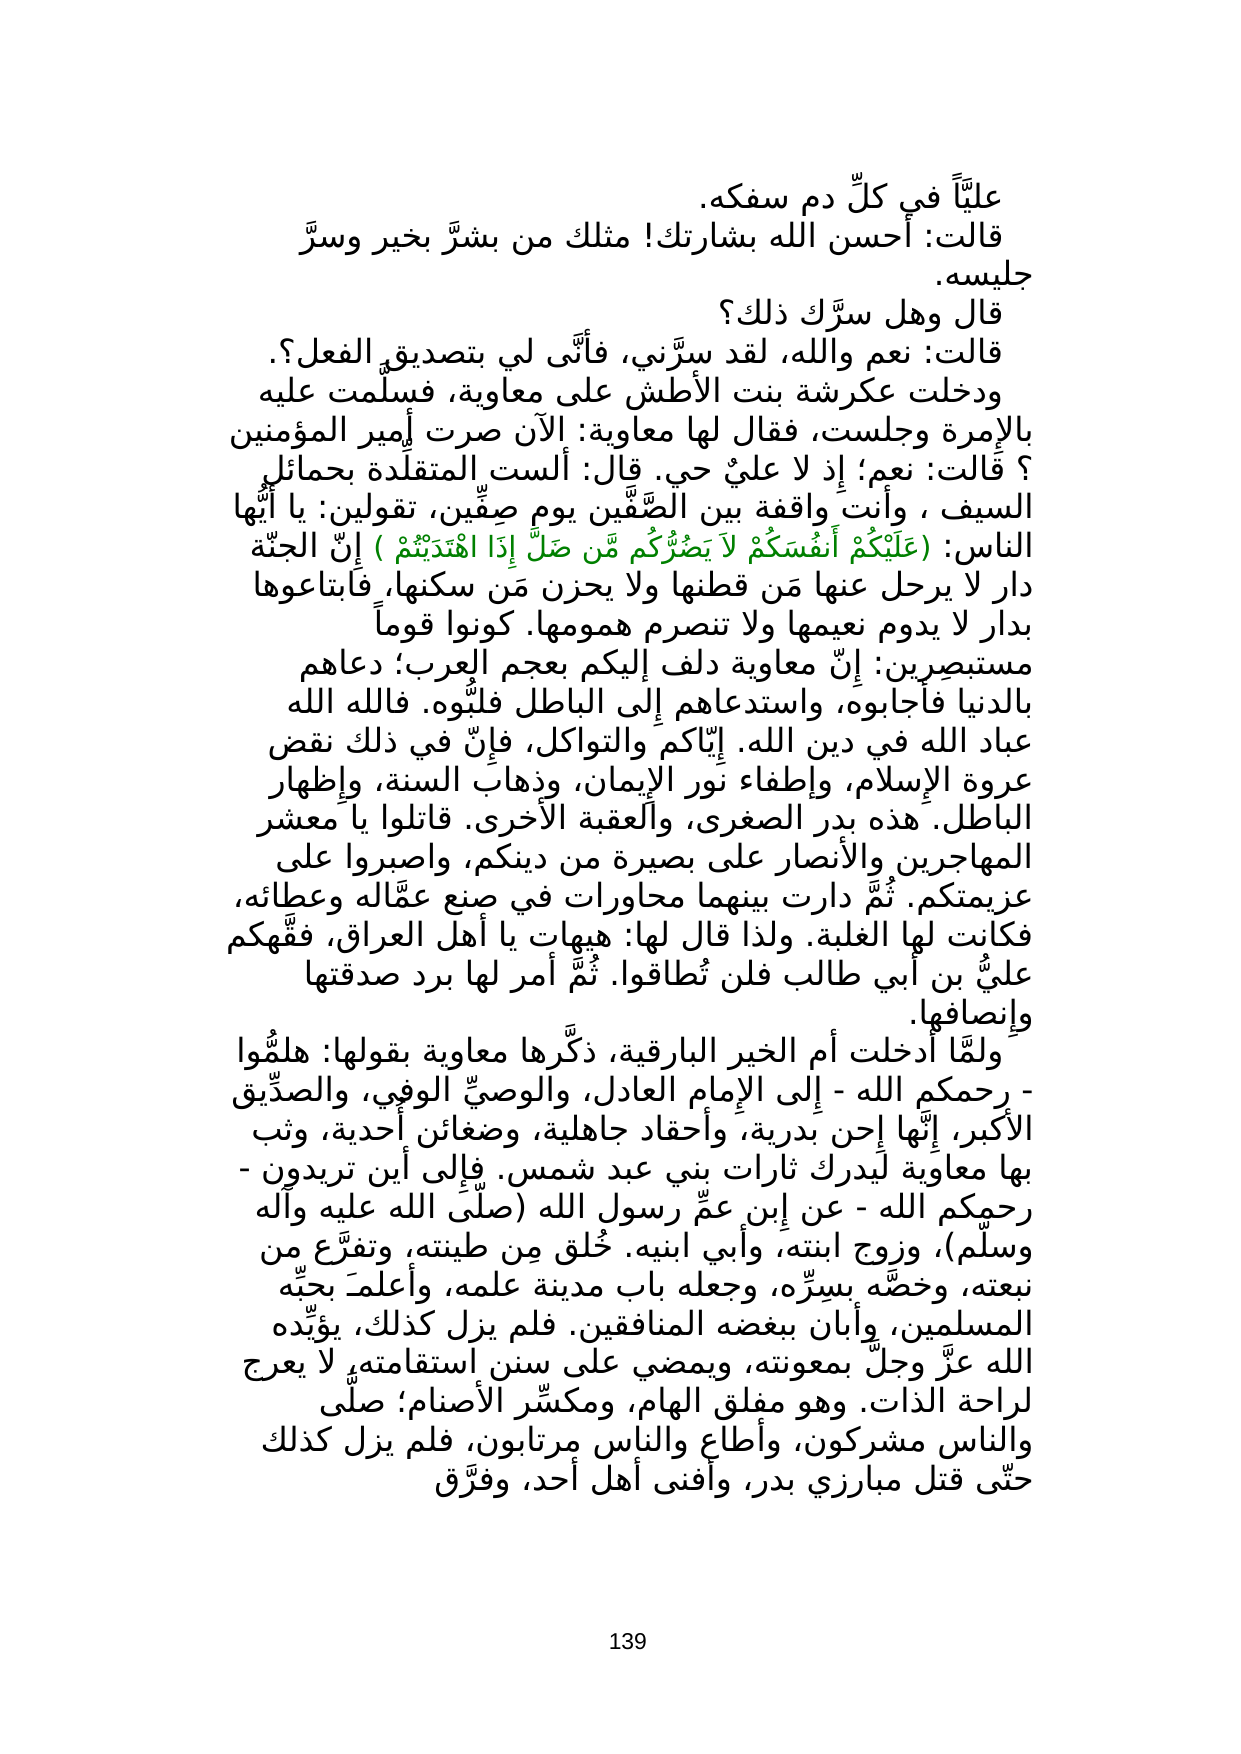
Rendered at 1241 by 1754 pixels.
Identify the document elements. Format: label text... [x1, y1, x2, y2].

text قالت: أحسن الله بشارتك! مثلك من بشرَّ بخير وسرَّ جليسه. [222, 216, 1033, 294]
text ودخلت عكرشة بنت الأطش على معاوية، فسلَّمت عليه بالإِمرة وجلست، فقال لها معاوية: الآن صرت أمير المؤمنين ؟ قالت: نعم؛ إِذ لا عليٌ حي. قال: ألست المتقلِّدة بحمائل السيف ، وأنت واقفة بين الصَّفَّين يوم صِفِّين، تقولين: يا أيُّها الناس: (عَلَيْكُمْ أَنفُسَكُمْ لاَ يَضُرُّكُم مَّن ضَلَّ إِذَا اهْتَدَيْتُمْ ) إِنّ الجنّة دار لا يرحل عنها مَن قطنها ولا يحزن مَن سكنها، فابتاعوها بدار لا يدوم نعيمها ولا تنصرم همومها. كونوا قوماً مستبصِرين: إِنّ معاوية دلف إليكم بعجم العرب؛ دعاهم بالدنيا فأجابوه، واستدعاهم إِلى الباطل فلبُّوه. فالله الله عباد الله في دين الله. إِيّاكم والتواكل، فإِنّ في ذلك نقض عروة الإِسلام، وإطفاء نور الإِيمان، وذهاب السنة، وإِظهار الباطل. هذه بدر الصغرى، والعقبة الأخرى. قاتلوا يا معشر المهاجرين والأنصار على بصيرة من دينكم، واصبروا على عزيمتكم. ثُمَّ دارت بينهما محاورات في صنع عمَّاله وعطائه، فكانت لها الغلبة. ولذا قال لها: هيهات يا أهل العراق، فقَّهكم عليُّ بن أبي طالب فلن تُطاقوا. ثُمَّ أمر لها برد صدقتها وإِنصافها. [222, 371, 1033, 1032]
text قالت: نعم والله، لقد سرَّني، فأنَّى لي بتصديق الفعل؟. [222, 333, 1033, 371]
text ولمَّا أدخلت أم الخير البارقية، ذكَّرها معاوية بقولها: هلمُّوا - رحمكم الله - إِلى الإِمام العادل، والوصيِّ الوفي، والصدِّيق الأكبر، إِنَّها إِحن بدرية، وأحقاد جاهلية، وضغائن أُحدية، وثب بها معاوية ليدرك ثارات بني عبد شمس. فإِلى أين تريدون - رحمكم الله - عن إِبن عمِّ رسول الله (صلّى الله عليه وآله وسلّم)، وزوج ابنته، وأبي ابنيه. خُلق مِن طينته، وتفرَّع من نبعته، وخصَّه بسِرِّه، وجعله باب مدينة علمه، وأعلمـَ بحبِّه المسلمين، وأبان ببغضه المنافقين. فلم يزل كذلك، يؤيِّده الله عزَّ وجلَّ بمعونته، ويمضي على سنن استقامته، لا يعرج لراحة الذات. وهو مفلق الهام، ومكسِّر الأصنام؛ صلَّى والناس مشركون، وأطاع والناس مرتابون، فلم يزل كذلك حتّى قتل مبارزي بدر، وأفنى أهل أحد، وفرَّق [222, 1032, 1033, 1498]
text قال وهل سرَّك ذلك؟ [222, 294, 1033, 333]
text عليَّاً في كلِّ دم سفكه. [222, 177, 1033, 216]
